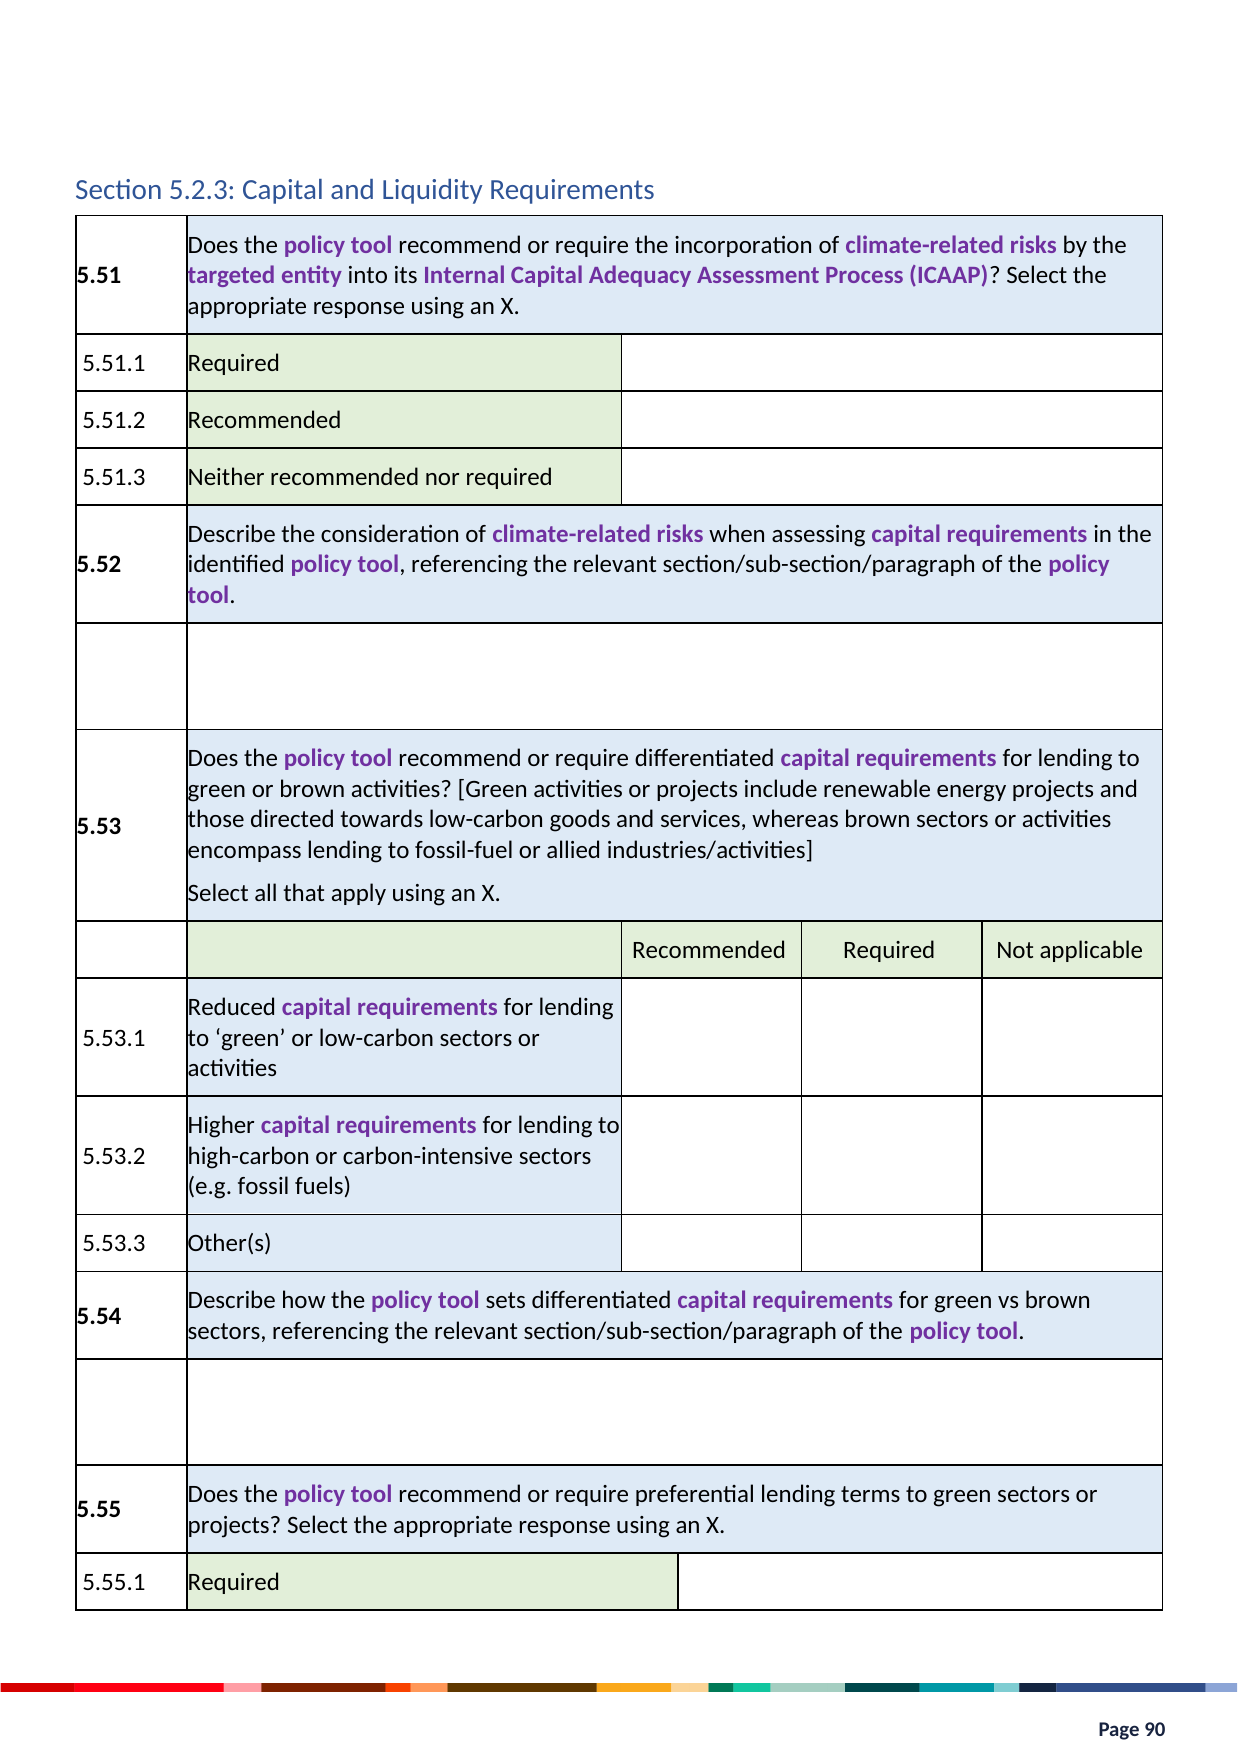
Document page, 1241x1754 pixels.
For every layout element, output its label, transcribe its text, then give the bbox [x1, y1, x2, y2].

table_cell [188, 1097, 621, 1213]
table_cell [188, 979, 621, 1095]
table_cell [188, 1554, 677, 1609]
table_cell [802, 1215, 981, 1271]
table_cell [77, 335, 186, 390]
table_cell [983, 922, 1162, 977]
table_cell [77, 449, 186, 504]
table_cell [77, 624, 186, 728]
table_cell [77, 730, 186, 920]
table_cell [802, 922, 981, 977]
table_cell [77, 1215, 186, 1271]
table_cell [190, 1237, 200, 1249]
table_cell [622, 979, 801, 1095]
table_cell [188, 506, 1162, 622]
picture [0, 1683, 1236, 1692]
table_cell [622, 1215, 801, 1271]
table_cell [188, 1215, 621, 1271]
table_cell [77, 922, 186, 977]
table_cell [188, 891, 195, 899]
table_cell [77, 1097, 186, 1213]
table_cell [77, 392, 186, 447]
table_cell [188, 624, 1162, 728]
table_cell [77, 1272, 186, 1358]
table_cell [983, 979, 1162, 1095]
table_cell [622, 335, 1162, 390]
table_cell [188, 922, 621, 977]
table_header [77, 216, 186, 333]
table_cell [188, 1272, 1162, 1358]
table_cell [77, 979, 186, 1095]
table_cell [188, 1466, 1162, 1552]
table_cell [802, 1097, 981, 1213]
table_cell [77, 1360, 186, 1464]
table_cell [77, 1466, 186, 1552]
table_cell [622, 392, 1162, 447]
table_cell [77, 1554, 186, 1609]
subtitle Section 5.2.3: Capital and Liquidity Requirements [75, 171, 1165, 206]
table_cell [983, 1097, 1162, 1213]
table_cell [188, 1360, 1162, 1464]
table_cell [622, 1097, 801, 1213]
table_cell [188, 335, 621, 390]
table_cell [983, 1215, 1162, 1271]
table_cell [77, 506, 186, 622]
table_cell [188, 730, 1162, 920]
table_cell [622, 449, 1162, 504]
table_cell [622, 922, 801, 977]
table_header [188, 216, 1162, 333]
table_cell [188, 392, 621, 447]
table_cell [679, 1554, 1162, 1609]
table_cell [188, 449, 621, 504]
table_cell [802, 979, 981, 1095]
